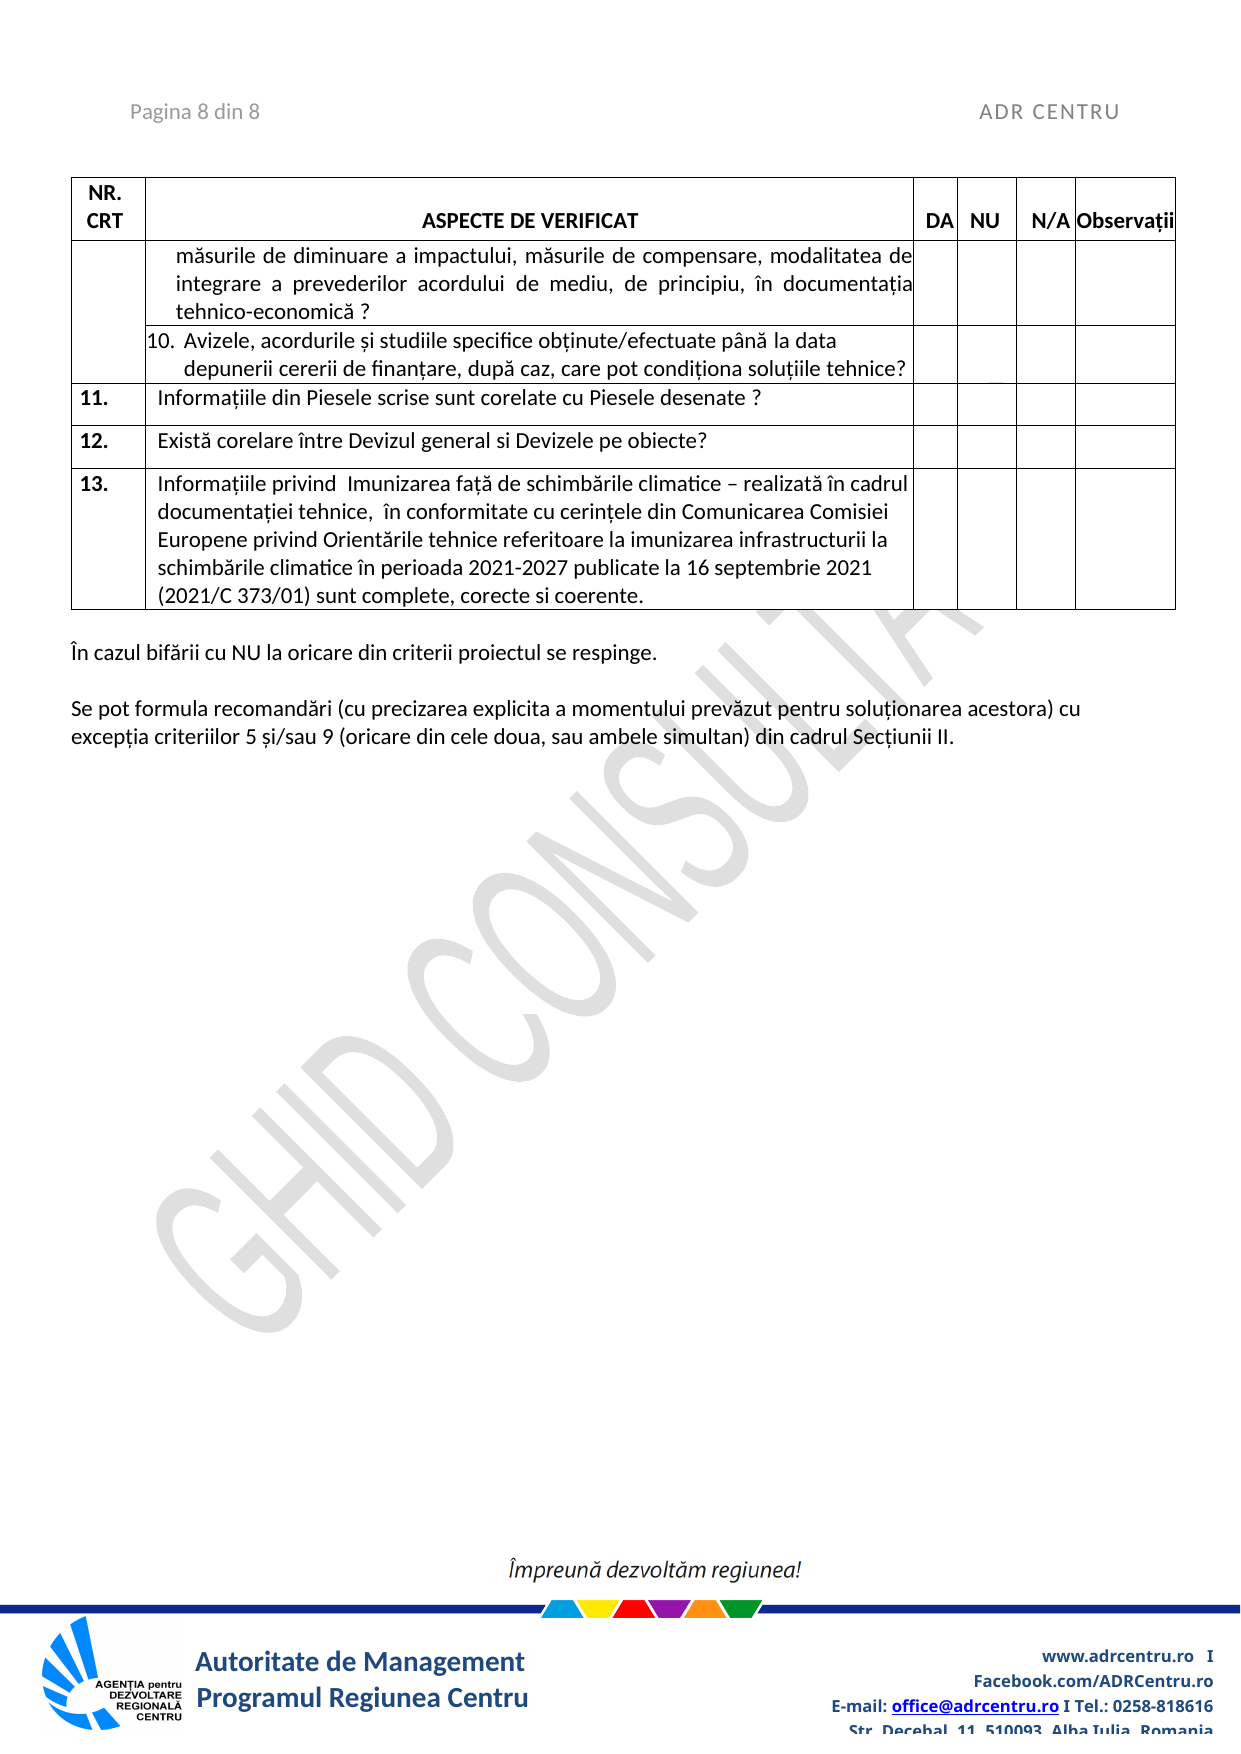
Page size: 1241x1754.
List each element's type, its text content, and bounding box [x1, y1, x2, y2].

table_cell [958, 326, 1016, 382]
table_cell Informațiile din Piesele scrise sunt corelate cu Piesele desenate ? [146, 384, 913, 425]
table_header DA [914, 178, 957, 240]
table_cell [72, 469, 145, 609]
table_header N/A [1017, 178, 1075, 240]
table_header NR. CRT [72, 178, 145, 240]
table_cell [958, 469, 1016, 609]
table_cell [1076, 469, 1175, 609]
text Se pot formula recomandări (cu precizarea explicita a momentului prevăzut pentru soluționarea acestora) cu excepția criteriilor 5 și/sau 9 (oricare din cele doua, sau ambele simultan) din cadrul Secțiunii II. [71, 694, 1125, 750]
table_cell Există corelare între Devizul general si Devizele pe obiecte? [146, 426, 913, 468]
table_cell [1017, 469, 1075, 609]
table_cell [72, 426, 145, 468]
table_cell [1076, 426, 1175, 468]
table_cell [1076, 326, 1175, 382]
table_cell [914, 326, 957, 382]
table_cell [958, 426, 1016, 468]
table_cell [1017, 326, 1075, 382]
table_cell [914, 426, 957, 468]
picture [0, 1600, 550, 1730]
table_header ASPECTE DE VERIFICAT [146, 178, 913, 240]
table_cell Informațiile privind Imunizarea față de schimbările climatice – realizată în cadrul documentației tehnice, în conformitate cu cerințele din Comunicarea Comisiei Europene privind Orientările tehnice referitoare la imunizarea infrastructurii la schimbările climatice în perioada 2021-2027 publicate la 16 septembrie 2021 (2021/C 373/01) sunt complete, corecte si coerente. [146, 469, 913, 609]
table_cell [958, 384, 1016, 425]
table_header NU [958, 178, 1016, 240]
table_cell [1076, 241, 1175, 325]
table_cell [1017, 241, 1075, 325]
table_cell [914, 469, 957, 609]
picture [495, 1556, 814, 1583]
table_cell [72, 384, 145, 425]
picture [574, 1600, 1241, 1618]
table_cell [914, 241, 957, 325]
text În cazul bifării cu NU la oricare din criterii proiectul se respinge. [71, 638, 1125, 666]
table_cell Avizele, acordurile și studiile specifice obținute/efectuate până la data depunerii cererii de finanțare, după caz, care pot condiționa soluțiile tehnice? [146, 326, 913, 382]
table_cell [1017, 384, 1075, 425]
table_cell [958, 241, 1016, 325]
table_cell [914, 384, 957, 425]
table_cell [1017, 426, 1075, 468]
table_header Observații [1076, 178, 1175, 240]
table_cell [1076, 384, 1175, 425]
